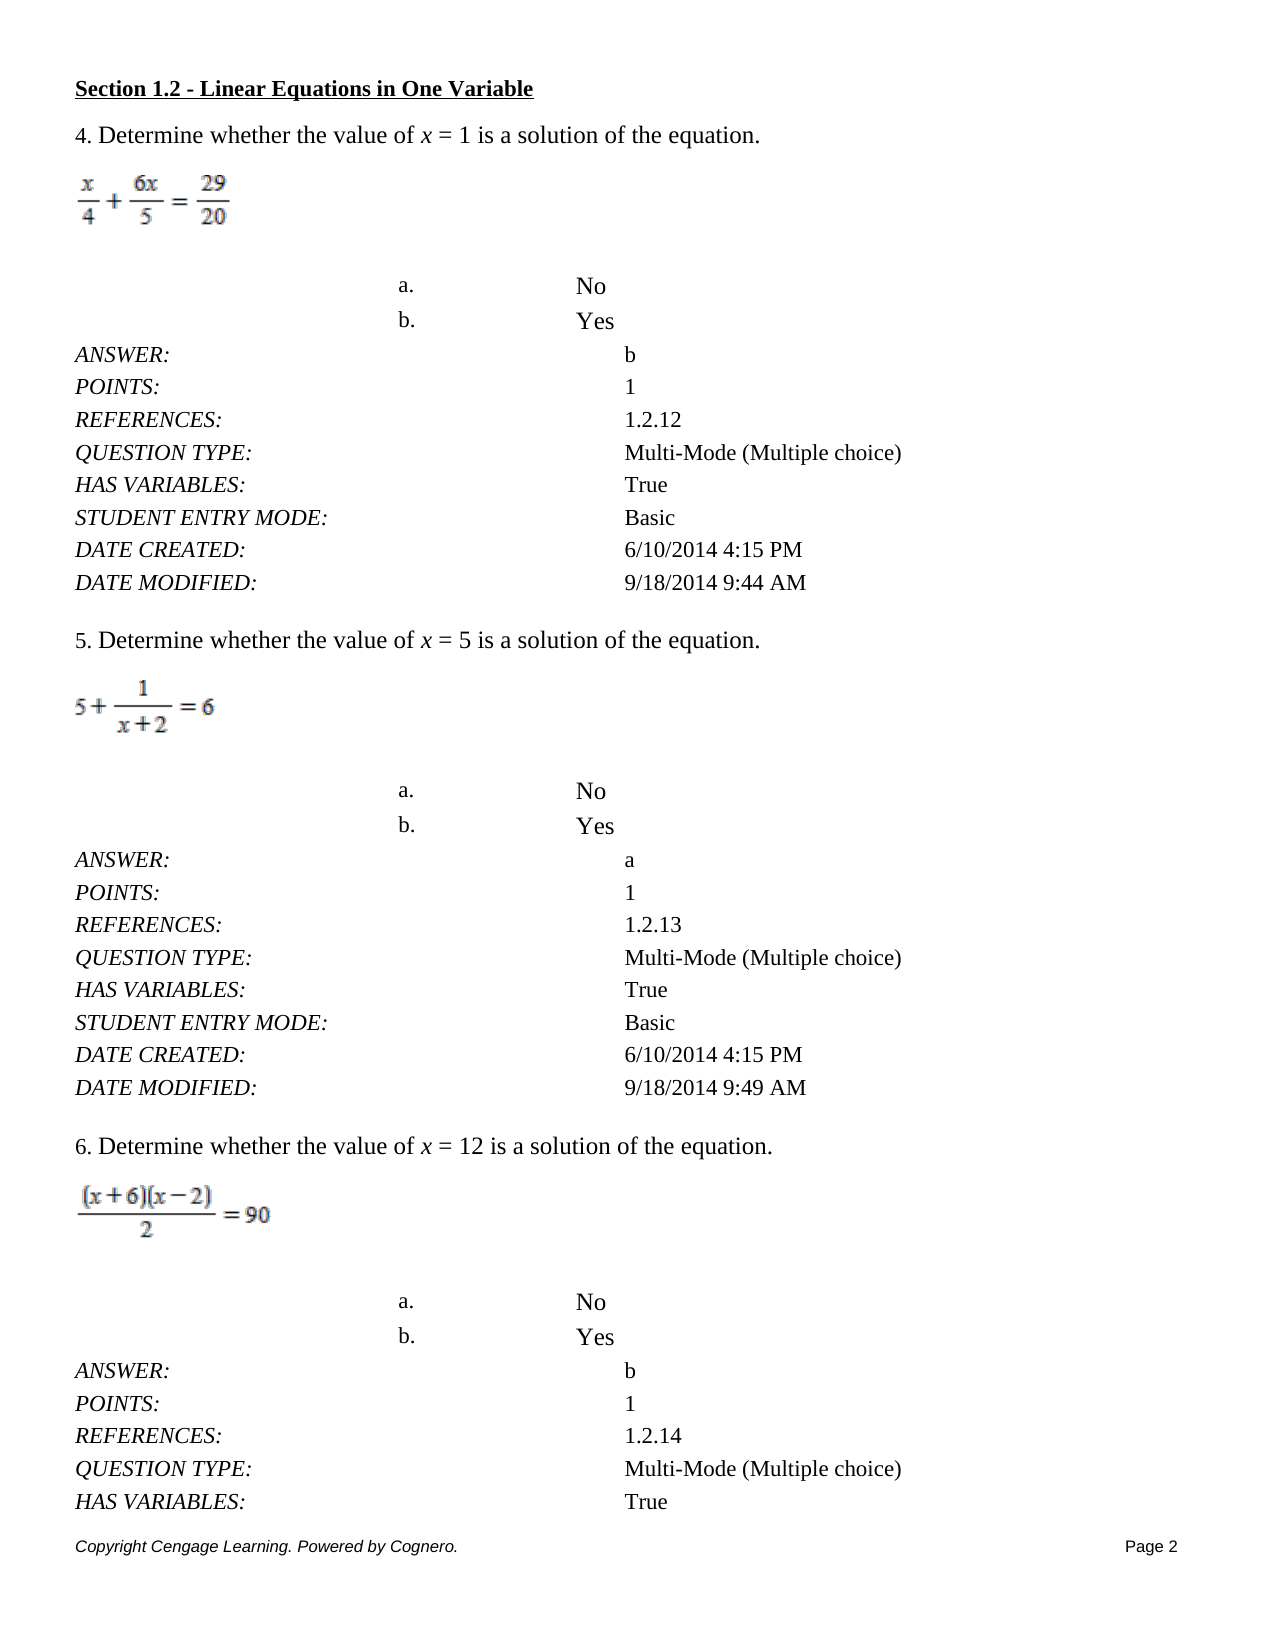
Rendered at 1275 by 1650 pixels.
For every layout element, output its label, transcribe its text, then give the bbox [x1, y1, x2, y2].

table_header 4. Determine whether the value of x = 1 is a solution of the equation. ​ ​ [75, 121, 1200, 599]
picture [75, 175, 233, 242]
picture [75, 1185, 271, 1258]
table_header 5. Determine whether the value of x = 5 is a solution of the equation. ​ ​ [75, 626, 1200, 1104]
picture [75, 680, 215, 747]
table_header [75, 1131, 1200, 1517]
